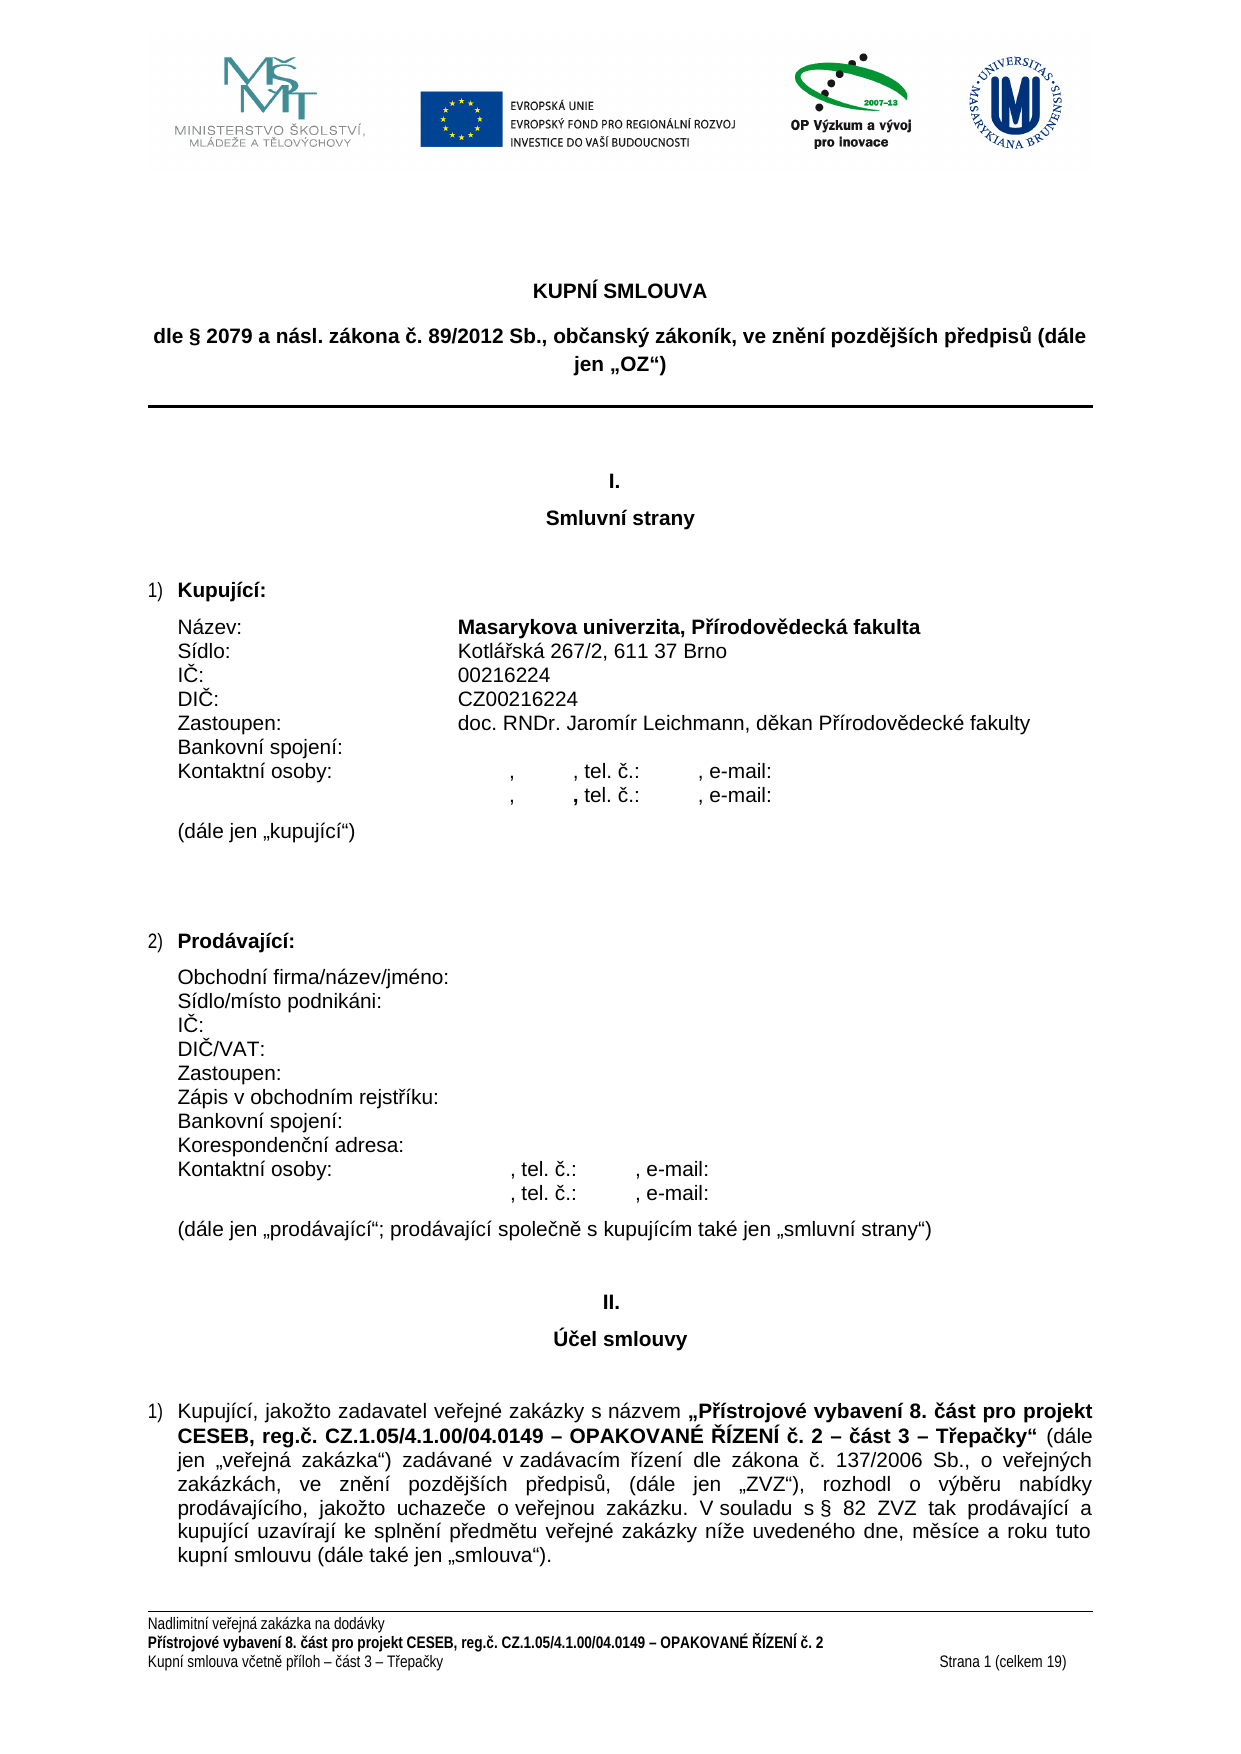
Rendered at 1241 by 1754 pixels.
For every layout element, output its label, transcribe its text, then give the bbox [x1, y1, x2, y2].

text Kontaktní osoby: , , tel. č.: , e-mail: [177, 759, 1093, 783]
picture [147, 29, 1092, 173]
text Název: Masarykova univerzita, Přírodovědecká fakulta [177, 615, 1093, 639]
text Obchodní firma/název/jméno: [177, 965, 1093, 989]
text Bankovní spojení: [177, 1109, 1093, 1133]
text Zastoupen: doc. RNDr. Jaromír Leichmann, děkan Přírodovědecké fakulty [177, 711, 1093, 735]
list Kupující: [148, 578, 1093, 602]
list Kupující, jakožto zadavatel veřejné zakázky s názvem „Přístrojové vybavení 8. část pro projekt CESEB, reg.č. CZ.1.05/4.1.00/04.0149 – OPAKOVANÉ ŘÍZENÍ č. 2 – část 3 – Třepačky“ (dále jen „veřejná zakázka“) zadávané v zadávacím řízení dle zákona č. 137/2006 Sb., o veřejných zakázkách, ve znění pozdějších předpisů, (dále jen „ZVZ“), rozhodl o výběru nabídky prodávajícího, jakožto uchazeče o veřejnou zakázku. V souladu s § 82 ZVZ tak prodávající a kupující uzavírají ke splnění předmětu veřejné zakázky níže uvedeného dne, měsíce a roku tuto kupní smlouvu (dále také jen „smlouva“). [148, 1399, 1093, 1567]
text Sídlo/místo podnikáni: [177, 989, 1093, 1013]
text Sídlo: Kotlářská 267/2, 611 37 Brno [177, 639, 1093, 663]
text Zápis v obchodním rejstříku: [177, 1085, 1093, 1109]
text Korespondenční adresa: [177, 1133, 1093, 1157]
text Účel smlouvy [148, 1326, 1093, 1350]
list Prodávající: [148, 928, 1093, 952]
text Kontaktní osoby: , tel. č.: , e-mail: [177, 1157, 1093, 1181]
text KUPNÍ SMLOUVA [148, 279, 1093, 303]
text , , tel. č.: , e-mail: [177, 783, 1093, 807]
text DIČ/VAT: [177, 1037, 1093, 1061]
text Smluvní strany [148, 505, 1093, 529]
text (dále jen „prodávající“; prodávající společně s kupujícím také jen „smluvní strany“) [177, 1217, 1093, 1241]
text DIČ: CZ00216224 [177, 687, 1093, 711]
text IČ: 00216224 [177, 663, 1093, 687]
text , tel. č.: , e-mail: [177, 1181, 1093, 1204]
text Zastoupen: [177, 1061, 1093, 1085]
text Bankovní spojení: [177, 735, 1093, 759]
text IČ: [177, 1013, 1093, 1037]
text dle § 2079 a násl. zákona č. 89/2012 Sb., občanský zákoník, ve znění pozdějších předpisů (dále jen „OZ“) [148, 324, 1093, 375]
text (dále jen „kupující“) [177, 819, 1093, 843]
